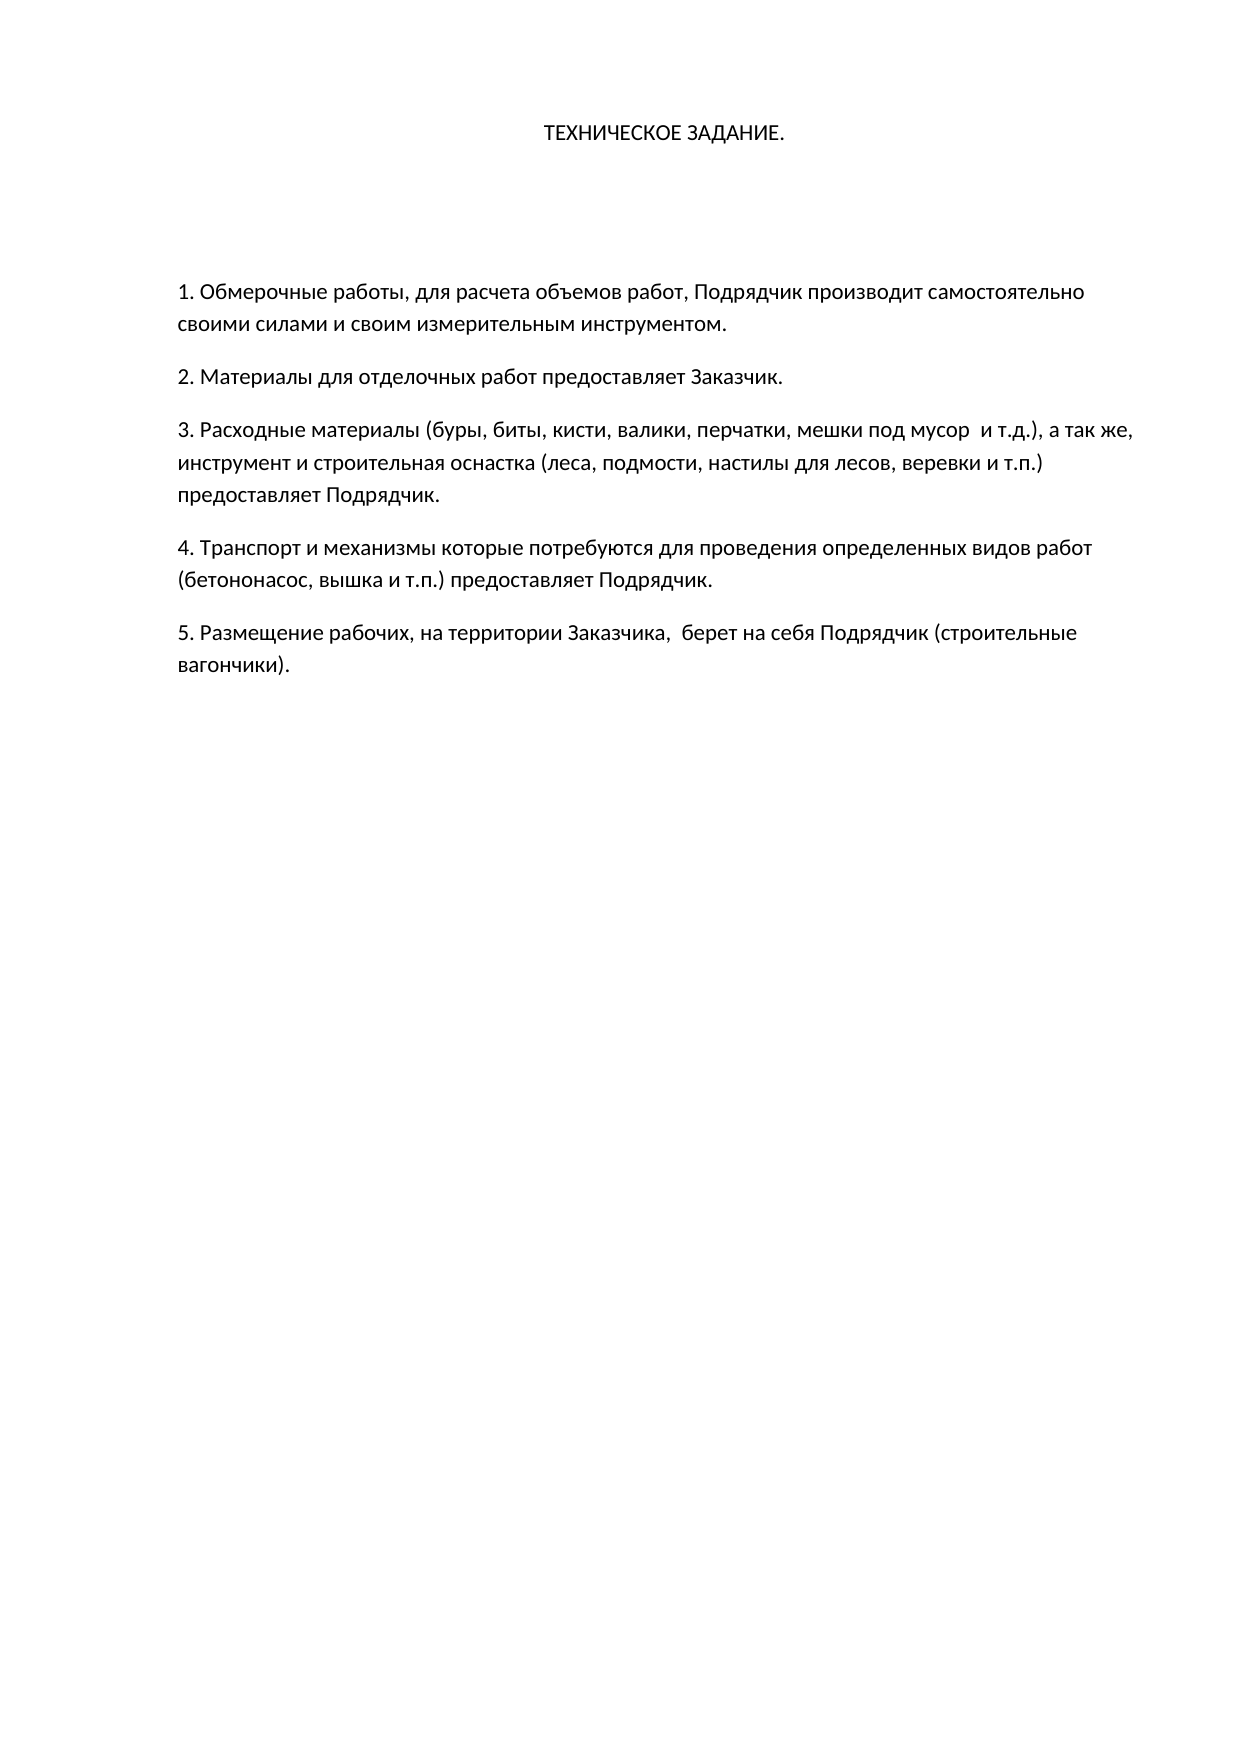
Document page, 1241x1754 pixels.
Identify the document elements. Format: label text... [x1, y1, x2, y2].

text ТЕХНИЧЕСКОЕ ЗАДАНИЕ. [177, 118, 1152, 146]
text 2. Материалы для отделочных работ предоставляет Заказчик. [177, 362, 1152, 390]
text 3. Расходные материалы (буры, биты, кисти, валики, перчатки, мешки под мусор и т.д.), а так же, инструмент и строительная оснастка (леса, подмости, настилы для лесов, веревки и т.п.) предоставляет Подрядчик. [177, 415, 1152, 508]
text 1. Обмерочные работы, для расчета объемов работ, Подрядчик производит самостоятельно своими силами и своим измерительным инструментом. [177, 277, 1152, 337]
text 4. Транспорт и механизмы которые потребуются для проведения определенных видов работ (бетононасос, вышка и т.п.) предоставляет Подрядчик. [177, 533, 1152, 593]
text 5. Размещение рабочих, на территории Заказчика, берет на себя Подрядчик (строительные вагончики). [177, 618, 1152, 678]
